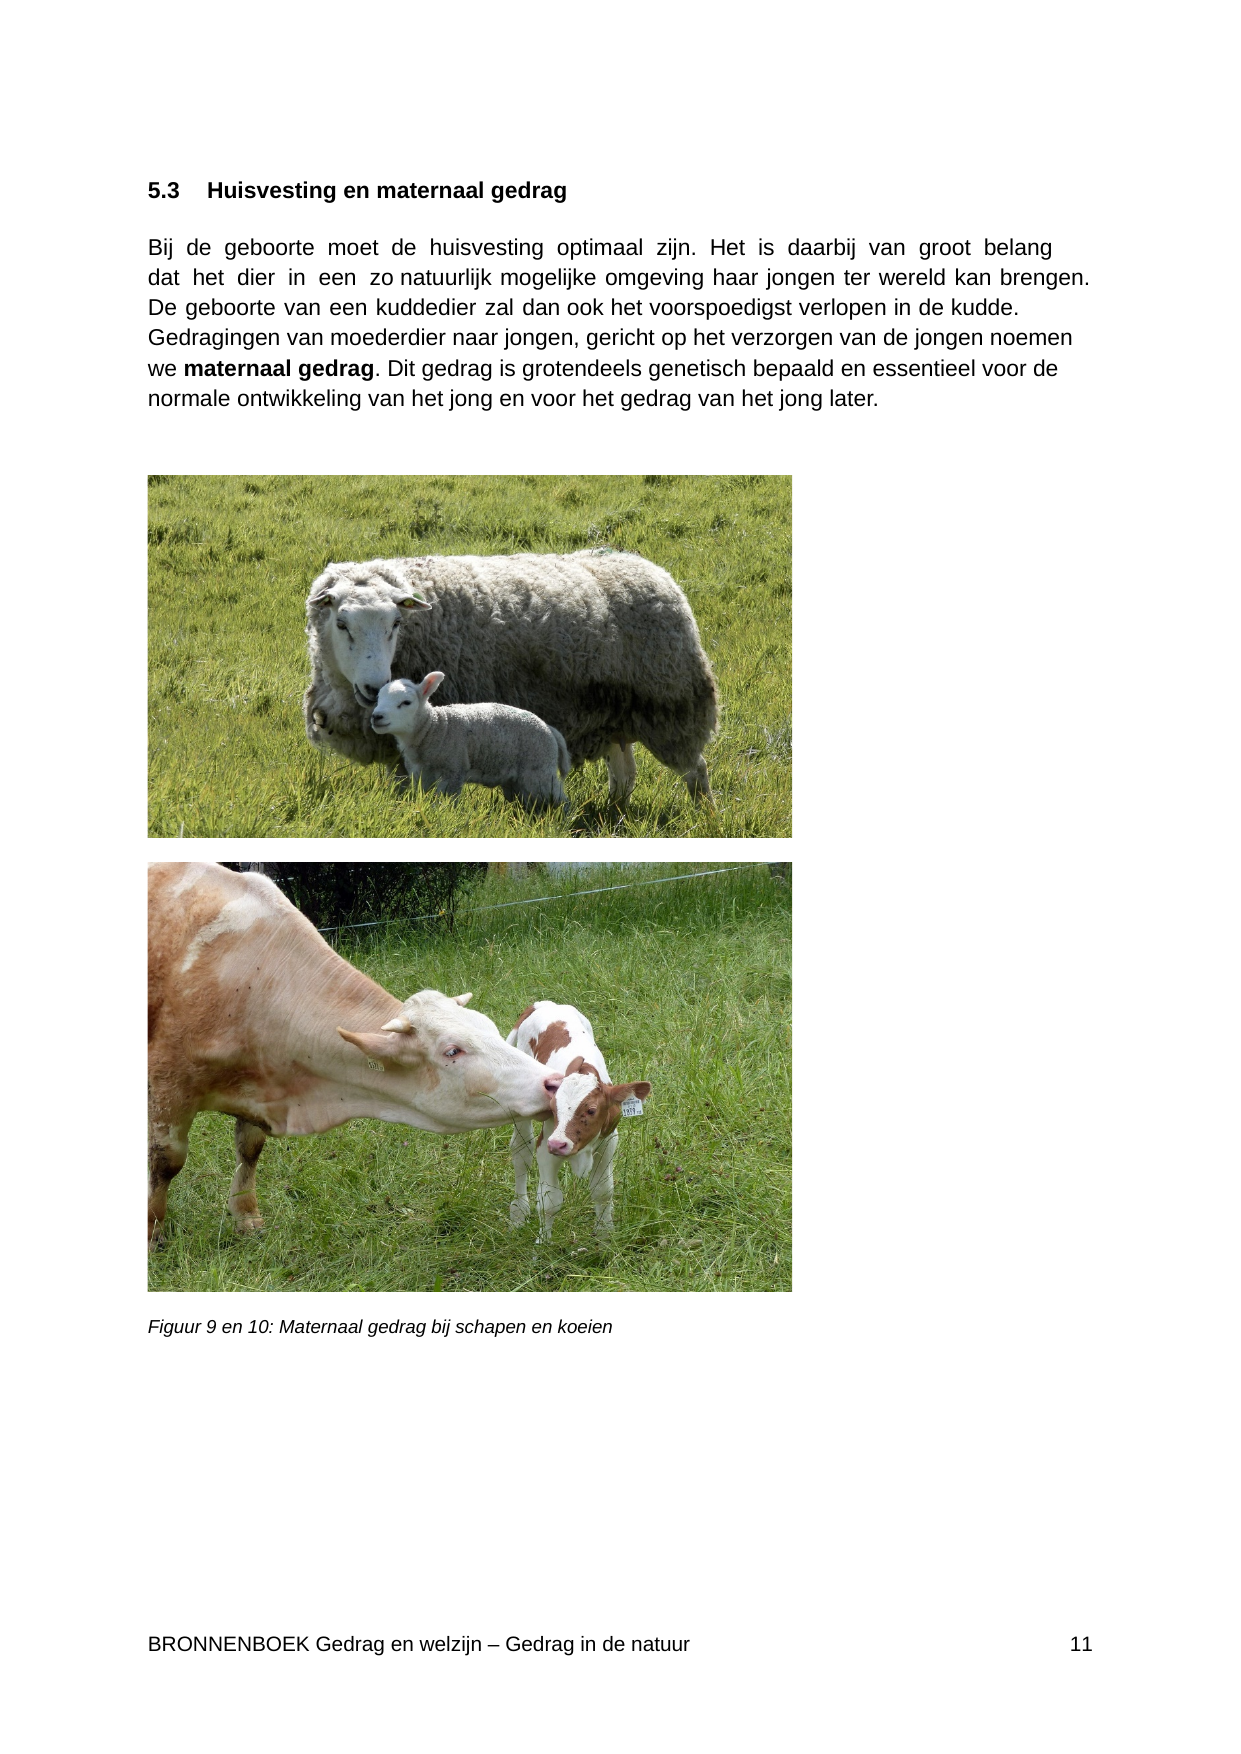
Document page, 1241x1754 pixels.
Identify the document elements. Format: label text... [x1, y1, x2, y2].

picture [147, 475, 793, 838]
text Bij de geboorte moet de huisvesting optimaal zijn. Het is daarbij van groot belang dat het dier in een zo natuurlijk mogelijke omgeving haar jongen ter wereld kan brengen. De geboorte van een kuddedier zal dan ook het voorspoedigst verlopen in de kudde. Gedragingen van moederdier naar jongen, gericht op het verzorgen van de jongen noemen we maternaal gedrag. Dit gedrag is grotendeels genetisch bepaald en essentieel voor de normale ontwikkeling van het jong en voor het gedrag van het jong later. [148, 234, 1092, 411]
text Figuur 9 en 10: Maternaal gedrag bij schapen en koeien [148, 1316, 1092, 1337]
subtitle 5.3 Huisvesting en maternaal gedrag [148, 177, 1092, 203]
picture [147, 862, 793, 1292]
